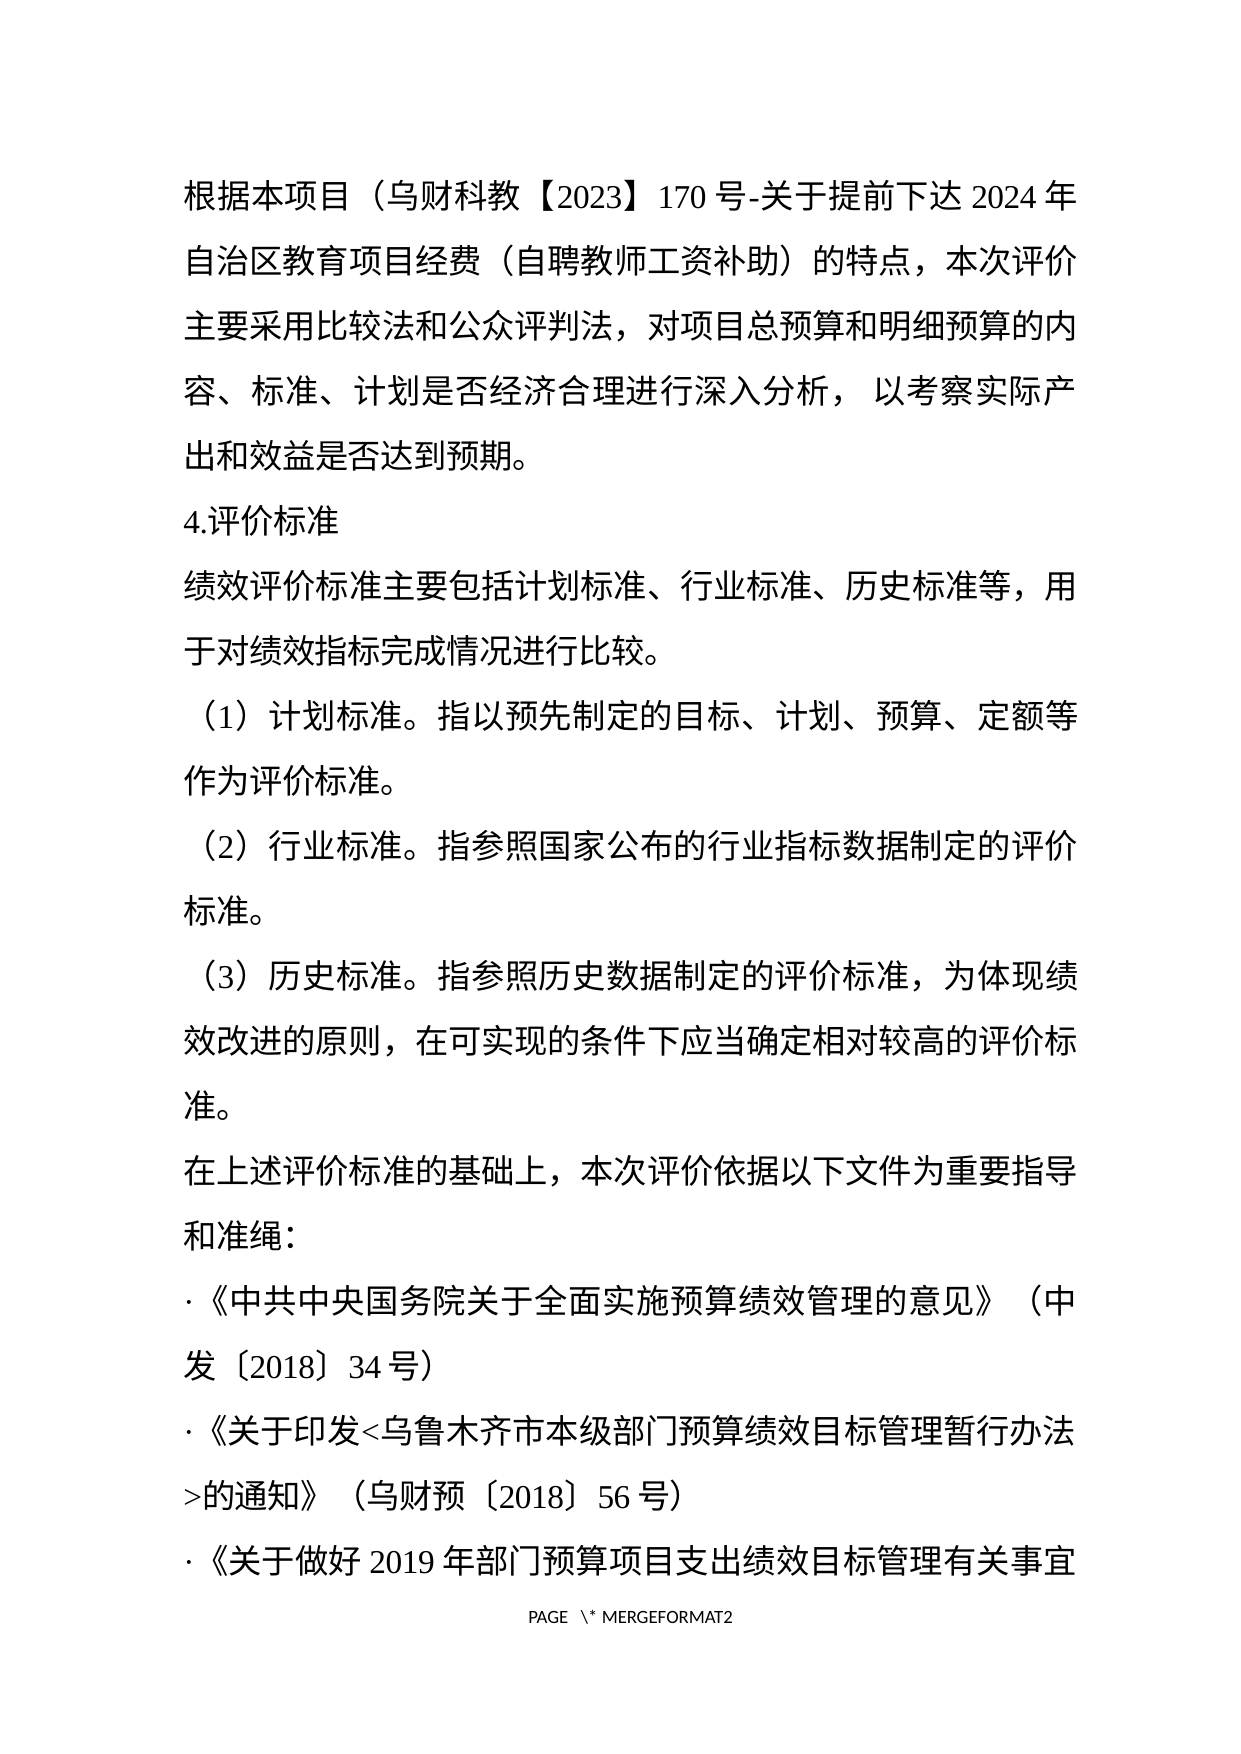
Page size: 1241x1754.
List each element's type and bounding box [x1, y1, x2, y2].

text [183, 162, 1078, 1592]
